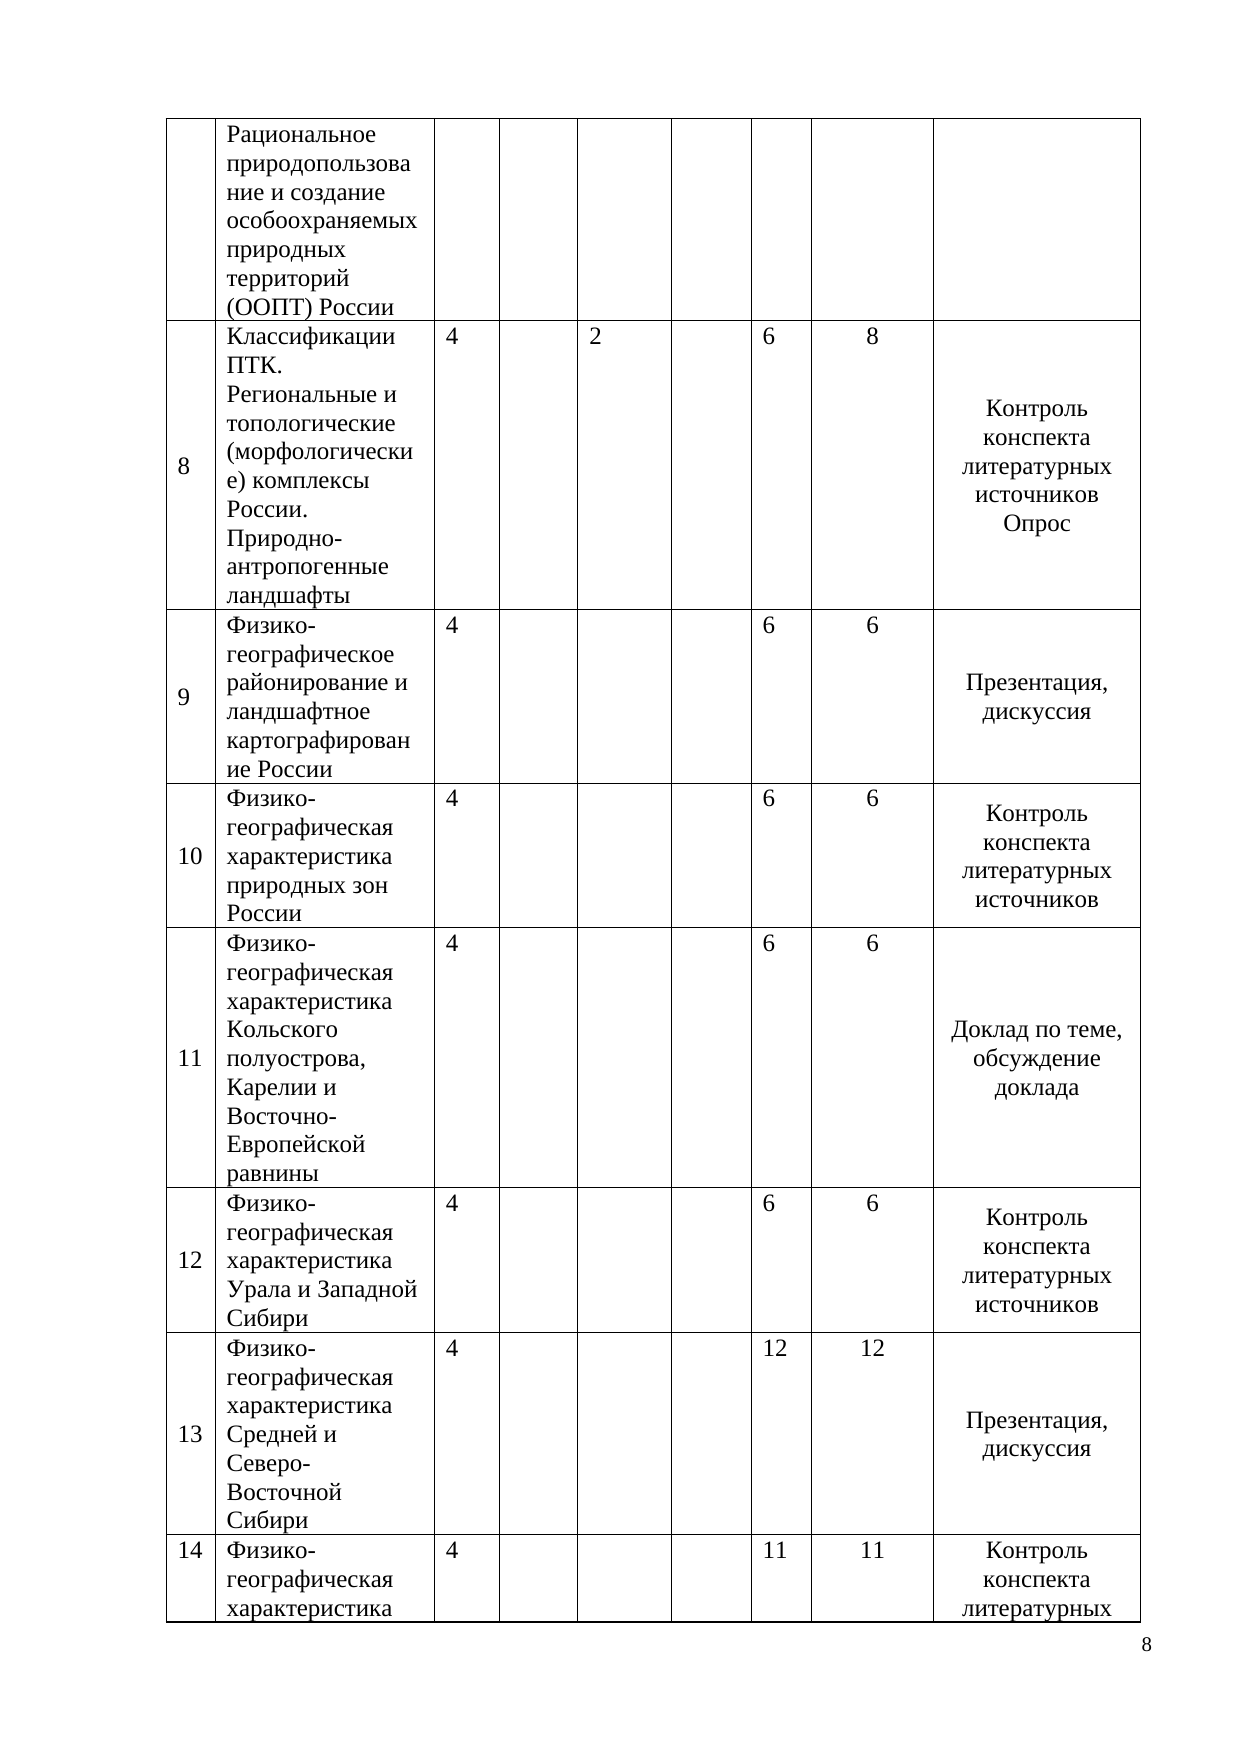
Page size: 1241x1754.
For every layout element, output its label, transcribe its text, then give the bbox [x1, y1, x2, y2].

table_cell 6 [812, 119, 933, 320]
table_cell 11 [812, 1535, 933, 1621]
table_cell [934, 1535, 1140, 1621]
table_cell [578, 928, 671, 1187]
table_cell 4 [435, 928, 499, 1187]
table_cell [500, 784, 577, 927]
table_cell [500, 610, 577, 782]
table_cell Классификации ПТК. Региональные и топологические (морфологические) комплексы России. Природно-антропогенные ландшафты [216, 321, 434, 609]
table_cell [500, 119, 577, 320]
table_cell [216, 119, 434, 320]
table_cell 6 [752, 928, 811, 1187]
table_cell 6 [812, 784, 933, 927]
table_cell Физико-географическая характеристика Урала и Западной Сибири [216, 1188, 434, 1332]
table_cell 8 [167, 321, 215, 609]
table_cell [672, 1188, 751, 1332]
table_cell 4 [435, 610, 499, 782]
table_cell [672, 119, 751, 320]
table_cell 12 [812, 1333, 933, 1534]
table_cell 4 [435, 1188, 499, 1332]
table_cell [672, 321, 751, 609]
table_cell [500, 1535, 577, 1621]
table_cell 8 [812, 321, 933, 609]
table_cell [216, 1535, 434, 1621]
table_cell Доклад по теме, обсуждение доклада [934, 928, 1140, 1187]
table_cell Физико-географическая характеристика Средней и Северо-Восточной Сибири [216, 1333, 434, 1534]
table_cell [578, 610, 671, 782]
table_cell [672, 784, 751, 927]
table_cell [500, 1188, 577, 1332]
table_cell 7 [167, 119, 215, 320]
table_cell 13 [167, 1333, 215, 1534]
table_cell 6 [752, 1188, 811, 1332]
table_cell 6 [812, 928, 933, 1187]
table_cell Физико-географическая характеристика природных зон России [216, 784, 434, 927]
table_cell 3 [435, 119, 499, 320]
table_cell 6 [752, 784, 811, 927]
table_cell [672, 1535, 751, 1621]
table_cell Презентация, дискуссия [934, 610, 1140, 782]
table_cell [578, 1188, 671, 1332]
table_cell 6 [752, 321, 811, 609]
table_cell [500, 321, 577, 609]
table_cell 12 [752, 1333, 811, 1534]
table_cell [934, 119, 1140, 320]
table_cell 6 [752, 119, 811, 320]
table_cell 2 [578, 321, 671, 609]
table_cell Физико-географическая характеристика Кольского полуострова, Карелии и Восточно-Европейской равнины [216, 928, 434, 1187]
table_cell [500, 1333, 577, 1534]
table_cell 10 [167, 784, 215, 927]
table_cell Физико-географическое районирование и ландшафтное картографирование России [216, 610, 434, 782]
table_cell 12 [167, 1188, 215, 1332]
table_cell [578, 1333, 671, 1534]
table_cell [578, 119, 671, 320]
table_cell 6 [752, 610, 811, 782]
table_cell [578, 784, 671, 927]
table_cell [578, 1535, 671, 1621]
table_cell 4 [435, 784, 499, 927]
table_cell 11 [167, 928, 215, 1187]
table_cell Контроль конспекта литературных источников [934, 1188, 1140, 1332]
table_cell [672, 928, 751, 1187]
table_cell 9 [167, 610, 215, 782]
table_cell [500, 928, 577, 1187]
table_cell 4 [435, 1333, 499, 1534]
table_cell 14 [167, 1535, 215, 1621]
table_cell 4 [435, 321, 499, 609]
table_cell 6 [812, 1188, 933, 1332]
table_cell Контроль конспекта литературных источников [934, 784, 1140, 927]
table_cell 6 [812, 610, 933, 782]
table_cell [672, 610, 751, 782]
table_cell 11 [752, 1535, 811, 1621]
table_cell 4 [435, 1535, 499, 1621]
table_cell Презентация, дискуссия [934, 1333, 1140, 1534]
table_cell Контроль конспекта литературных источников Опрос [934, 321, 1140, 609]
table_cell [672, 1333, 751, 1534]
